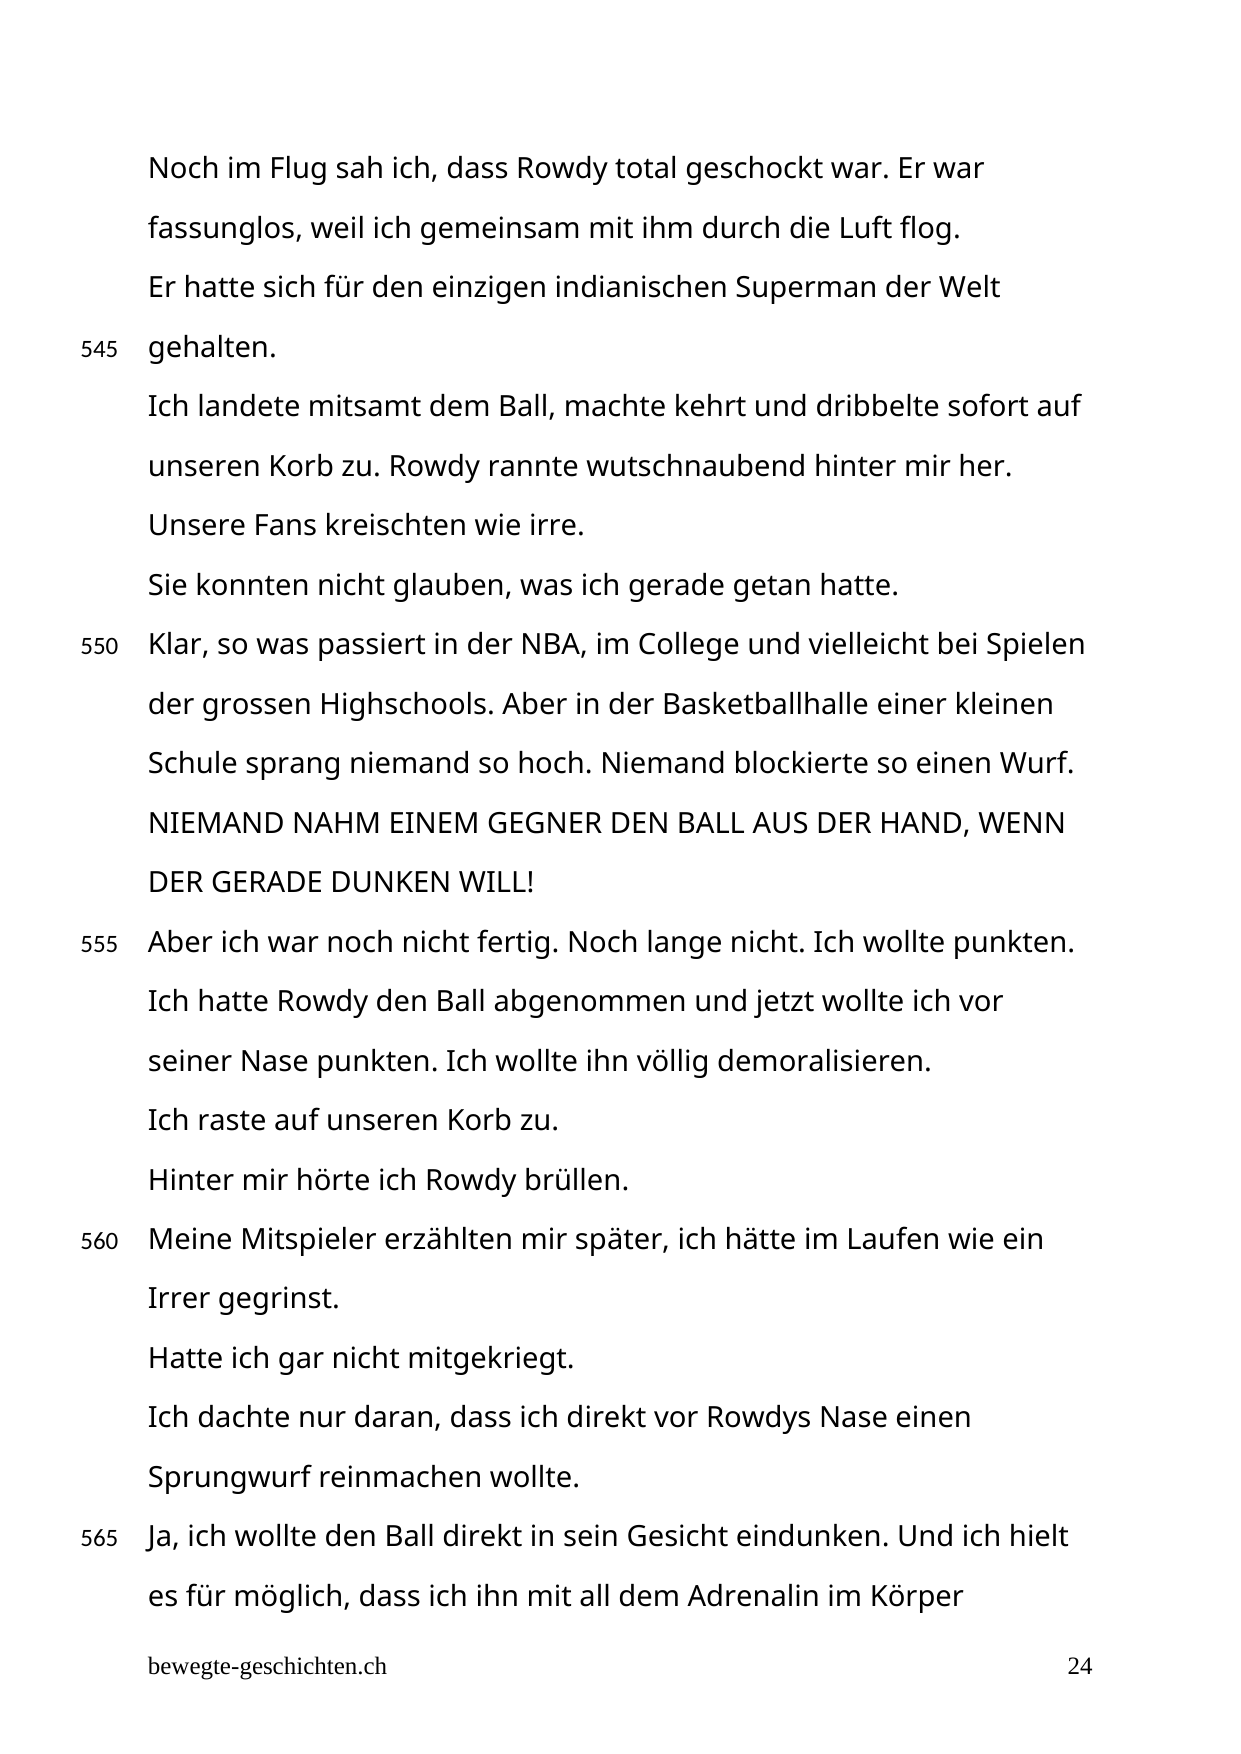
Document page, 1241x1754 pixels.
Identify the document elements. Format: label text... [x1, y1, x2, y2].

text Ich landete mitsamt dem Ball, machte kehrt und dribbelte sofort auf unseren Korb zu. Rowdy rannte wutschnaubend hinter mir her. [148, 386, 1092, 485]
text Er hatte sich für den einzigen indianischen Superman der Welt gehalten. [148, 267, 1092, 366]
text Ich dachte nur daran, dass ich direkt vor Rowdys Nase einen Sprungwurf reinmachen wollte. [148, 1397, 1092, 1496]
text Klar, so was passiert in der NBA, im College und vielleicht bei Spielen der grossen Highschools. Aber in der Basketballhalle einer kleinen Schule sprang niemand so hoch. Niemand blockierte so einen Wurf. [148, 623, 1092, 782]
text Hinter mir hörte ich Rowdy brüllen. [148, 1159, 1092, 1198]
text Unsere Fans kreischten wie irre. [148, 504, 1092, 544]
text Ich raste auf unseren Korb zu. [148, 1099, 1092, 1139]
text NIEMAND NAHM EINEM GEGNER DEN BALL AUS DER HAND, WENN DER GERADE DUNKEN WILL! [148, 802, 1092, 901]
text Aber ich war noch nicht fertig. Noch lange nicht. Ich wollte punkten. Ich hatte Rowdy den Ball abgenommen und jetzt wollte ich vor seiner Nase punkten. Ich wollte ihn völlig demoralisieren. [148, 921, 1092, 1079]
text Sie konnten nicht glauben, was ich gerade getan hatte. [148, 564, 1092, 604]
text Meine Mitspieler erzählten mir später, ich hätte im Laufen wie ein Irrer gegrinst. [148, 1218, 1092, 1317]
text Hatte ich gar nicht mitgekriegt. [148, 1337, 1092, 1377]
text Noch im Flug sah ich, dass Rowdy total geschockt war. Er war fassunglos, weil ich gemeinsam mit ihm durch die Luft flog. [148, 148, 1092, 247]
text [148, 1516, 1092, 1615]
